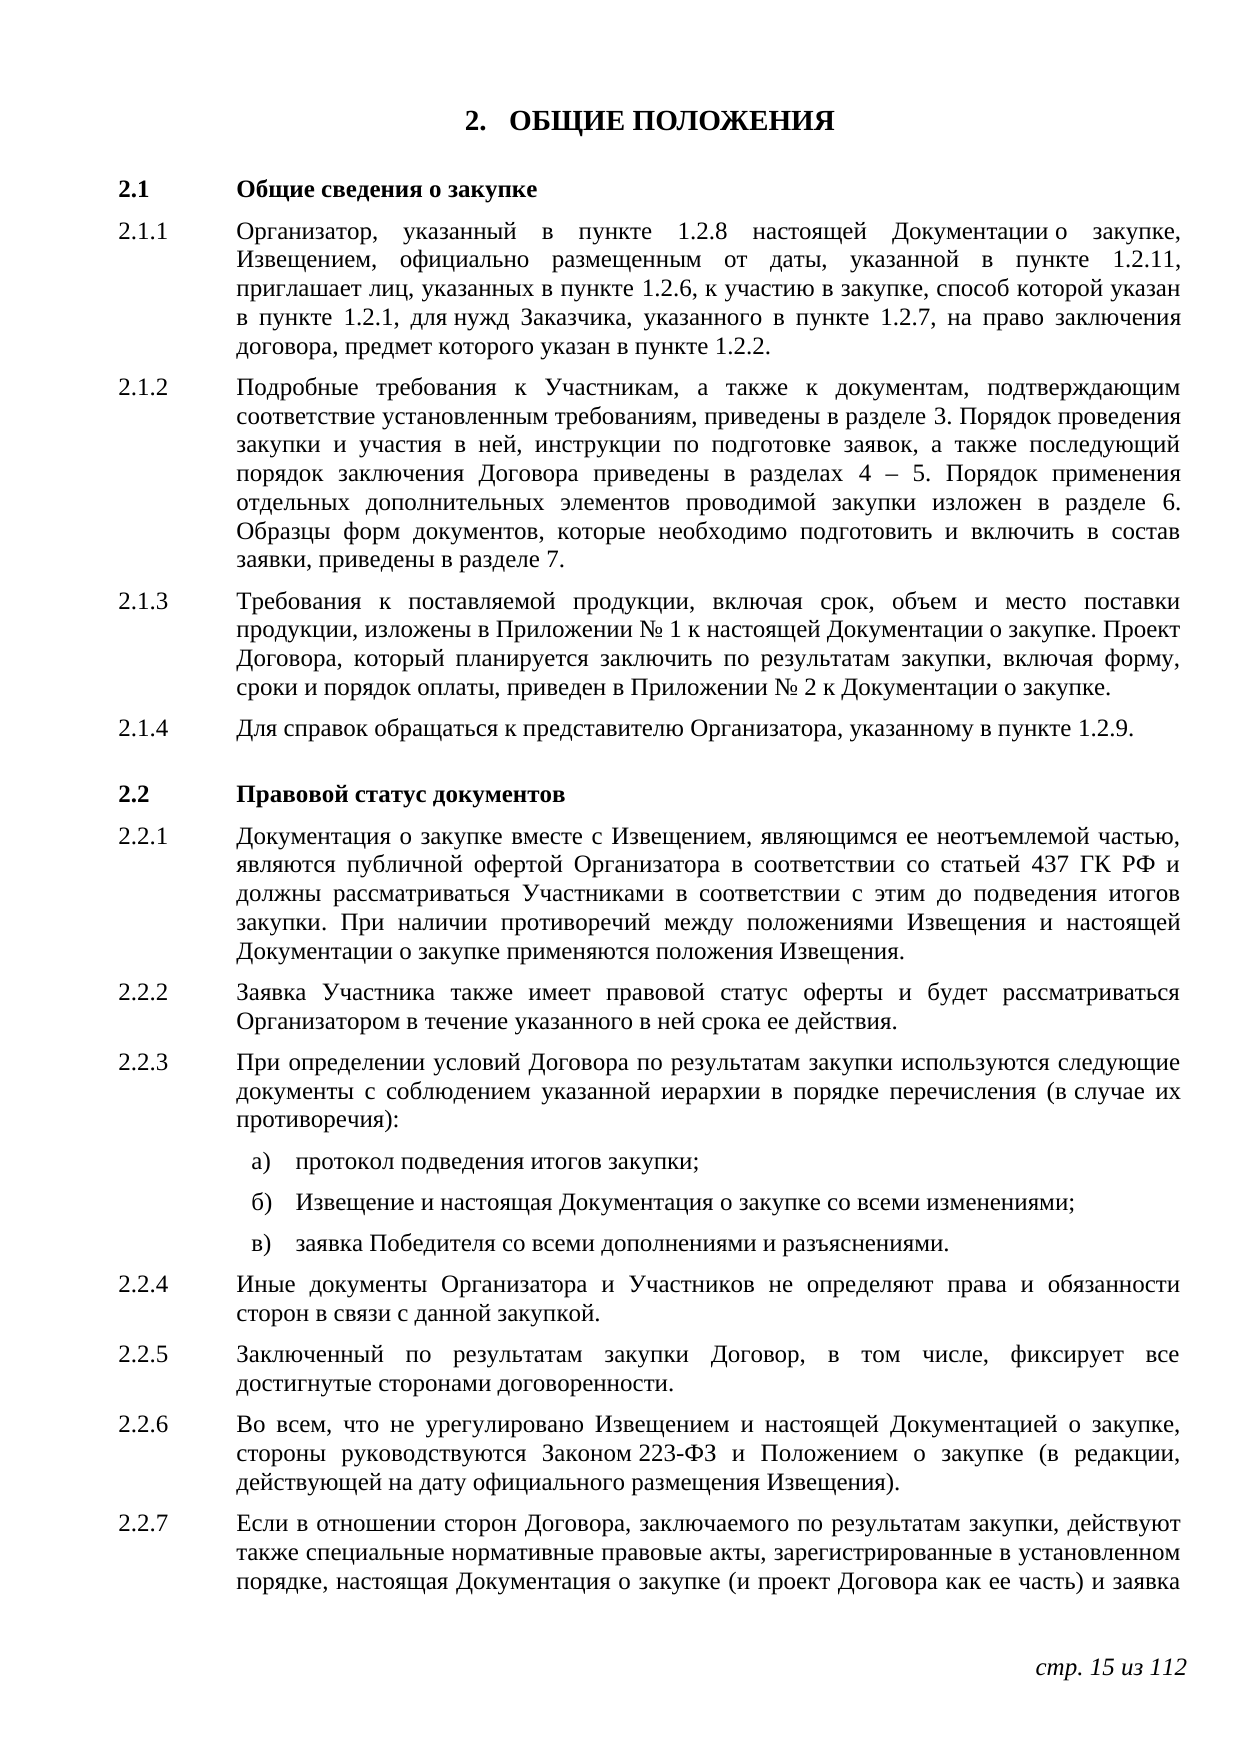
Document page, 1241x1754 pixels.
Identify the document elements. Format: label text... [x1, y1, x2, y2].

list Заявка Участника также имеет правовой статус оферты и будет рассматриваться Организатором в течение указанного в ней срока ее действия. [118, 977, 1181, 1034]
text Для справок обращаться к представителю Организатора, указанному в пункте 1.2.9. [118, 713, 1181, 742]
list Иные документы Организатора и Участников не определяют права и обязанности сторон в связи с данной закупкой. [118, 1269, 1181, 1327]
text Требования к поставляемой продукции, включая срок, объем и место поставки продукции, изложены в Приложении № 1 к настоящей Документации о закупке. Проект Договора, который планируется заключить по результатам закупки, включая форму, сроки и порядок оплаты, приведен в Приложении № 2 к Документации о закупке. [118, 586, 1181, 701]
list Извещение и настоящая Документация о закупке со всеми изменениями; [251, 1187, 1181, 1216]
text Организатор, указанный в пункте 1.2.8 настоящей Документации о закупке, Извещением, официально размещенным от даты, указанной в пункте 1.2.11, приглашает лиц, указанных в пункте 1.2.6, к участию в закупке, способ которой указан в пункте 1.2.1, для нужд Заказчика, указанного в пункте 1.2.7, на право заключения договора, предмет которого указан в пункте 1.2.2. [118, 216, 1181, 359]
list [118, 1508, 1181, 1594]
list При определении условий Договора по результатам закупки используются следующие документы с соблюдением указанной иерархии в порядке перечисления (в случае их противоречия): [118, 1047, 1181, 1133]
subtitle Общие сведения о закупке [118, 174, 1181, 203]
subtitle ОБЩИЕ ПОЛОЖЕНИЯ [118, 103, 1181, 137]
list Во всем, что не урегулировано Извещением и настоящей Документацией о закупке, стороны руководствуются Законом 223-ФЗ и Положением о закупке (в редакции, действующей на дату официального размещения Извещения). [118, 1409, 1181, 1496]
list Заключенный по результатам закупки Договор, в том числе, фиксирует все достигнутые сторонами договоренности. [118, 1339, 1181, 1397]
list заявка Победителя со всеми дополнениями и разъяснениями. [251, 1228, 1181, 1257]
list протокол подведения итогов закупки; [251, 1146, 1181, 1174]
subtitle Правовой статус документов [118, 779, 1181, 808]
text Подробные требования к Участникам, а также к документам, подтверждающим соответствие установленным требованиям, приведены в разделе 3. Порядок проведения закупки и участия в ней, инструкции по подготовке заявок, а также последующий порядок заключения Договора приведены в разделах 4 – 5. Порядок применения отдельных дополнительных элементов проводимой закупки изложен в разделе 6. Образцы форм документов, которые необходимо подготовить и включить в состав заявки, приведены в разделе 7. [118, 372, 1181, 573]
list Документация о закупке вместе с Извещением, являющимся ее неотъемлемой частью, являются публичной офертой Организатора в соответствии со статьей 437 ГК РФ и должны рассматриваться Участниками в соответствии с этим до подведения итогов закупки. При наличии противоречий между положениями Извещения и настоящей Документации о закупке применяются положения Извещения. [118, 821, 1181, 964]
